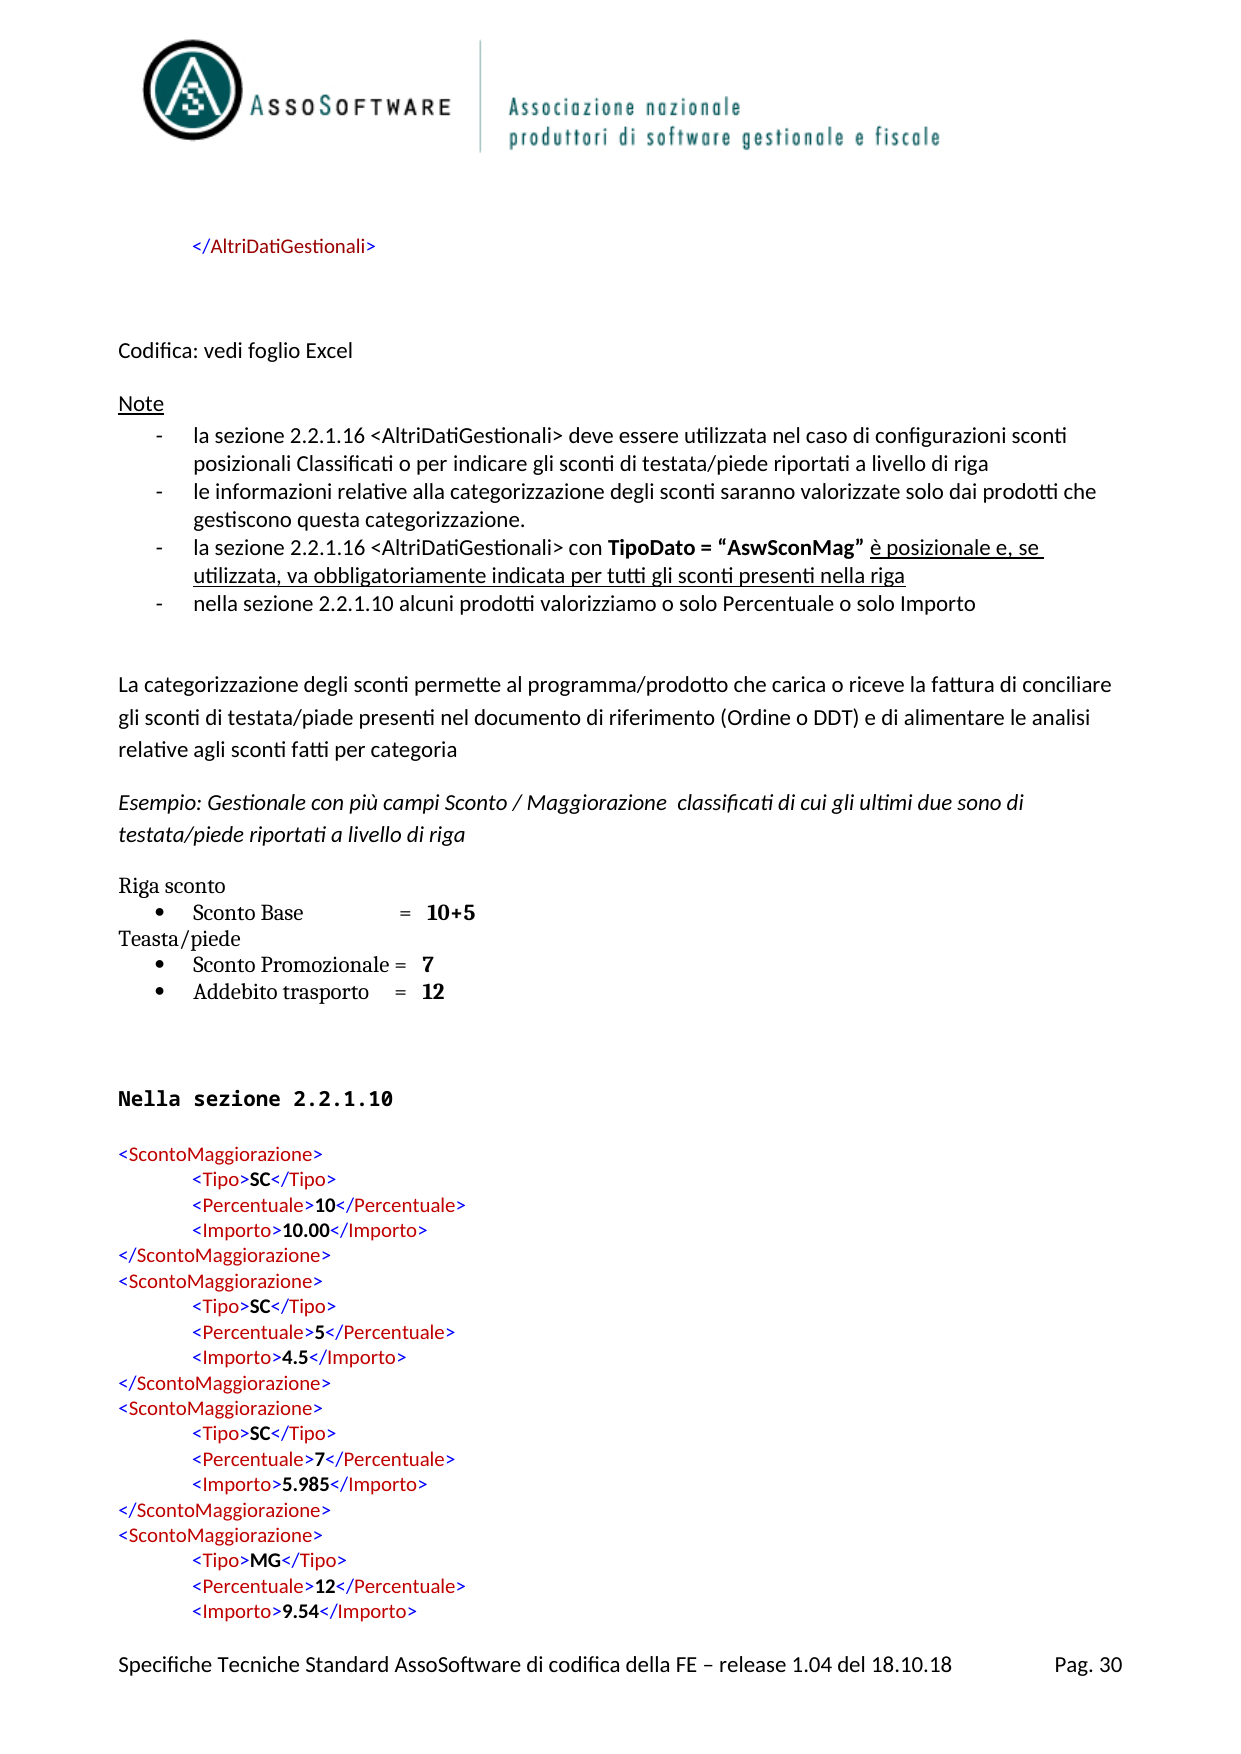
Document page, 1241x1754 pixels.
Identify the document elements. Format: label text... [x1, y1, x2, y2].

text <ScontoMaggiorazione> [118, 1141, 1122, 1166]
text Esempio: Gestionale con più campi Sconto / Maggiorazione classificati di cui gli ultimi due sono di testata/piede riportati a livello di riga [118, 788, 1122, 848]
text </ScontoMaggiorazione> [118, 1497, 1122, 1522]
text Teasta/piede [118, 926, 1122, 952]
text <ScontoMaggiorazione> [118, 1522, 1122, 1548]
text <ScontoMaggiorazione> [118, 1268, 1122, 1293]
text <Tipo>SC</Tipo> [118, 1421, 1122, 1446]
text </ScontoMaggiorazione> [118, 1243, 1122, 1268]
text Codifica: vedi foglio Excel [118, 336, 1122, 364]
text <Percentuale>5</Percentuale> [118, 1319, 1122, 1344]
list la sezione 2.2.1.16 <AltriDatiGestionali> con TipoDato = “AswSconMag” è posizionale e, se utilizzata, va obbligatoriamente indicata per tutti gli sconti presenti nella riga [156, 533, 1122, 589]
text Note [118, 389, 1122, 417]
list Addebito trasporto = 12 [156, 978, 1122, 1005]
text Nella sezione 2.2.1.10 [118, 1084, 1122, 1113]
text La categorizzazione degli sconti permette al programma/prodotto che carica o riceve la fattura di conciliare gli sconti di testata/piade presenti nel documento di riferimento (Ordine o DDT) e di alimentare le analisi relative agli sconti fatti per categoria [118, 670, 1122, 763]
text <Importo>5.985</Importo> [118, 1471, 1122, 1497]
list nella sezione 2.2.1.10 alcuni prodotti valorizziamo o solo Percentuale o solo Importo [156, 589, 1122, 617]
text </ScontoMaggiorazione> [118, 1370, 1122, 1395]
text <Tipo>SC</Tipo> [118, 1293, 1122, 1319]
text </AltriDatiGestionali> [192, 233, 1122, 258]
list la sezione 2.2.1.16 <AltriDatiGestionali> deve essere utilizzata nel caso di configurazioni sconti posizionali Classificati o per indicare gli sconti di testata/piede riportati a livello di riga [156, 421, 1122, 477]
list le informazioni relative alla categorizzazione degli sconti saranno valorizzate solo dai prodotti che gestiscono questa categorizzazione. [156, 477, 1122, 533]
list Sconto Promozionale = 7 [156, 952, 1122, 978]
text Riga sconto [118, 873, 1122, 899]
text <Importo>9.54</Importo> [118, 1598, 1122, 1624]
text <Tipo>MG</Tipo> [118, 1548, 1122, 1573]
text <Importo>4.5</Importo> [118, 1344, 1122, 1370]
text <Percentuale>10</Percentuale> [118, 1192, 1122, 1217]
text <ScontoMaggiorazione> [118, 1395, 1122, 1421]
text <Tipo>SC</Tipo> [118, 1166, 1122, 1192]
text <Percentuale>12</Percentuale> [118, 1573, 1122, 1598]
text <Percentuale>7</Percentuale> [118, 1446, 1122, 1471]
text <Importo>10.00</Importo> [118, 1217, 1122, 1243]
picture [118, 6, 1123, 153]
list Sconto Base = 10+5 [156, 899, 1122, 926]
